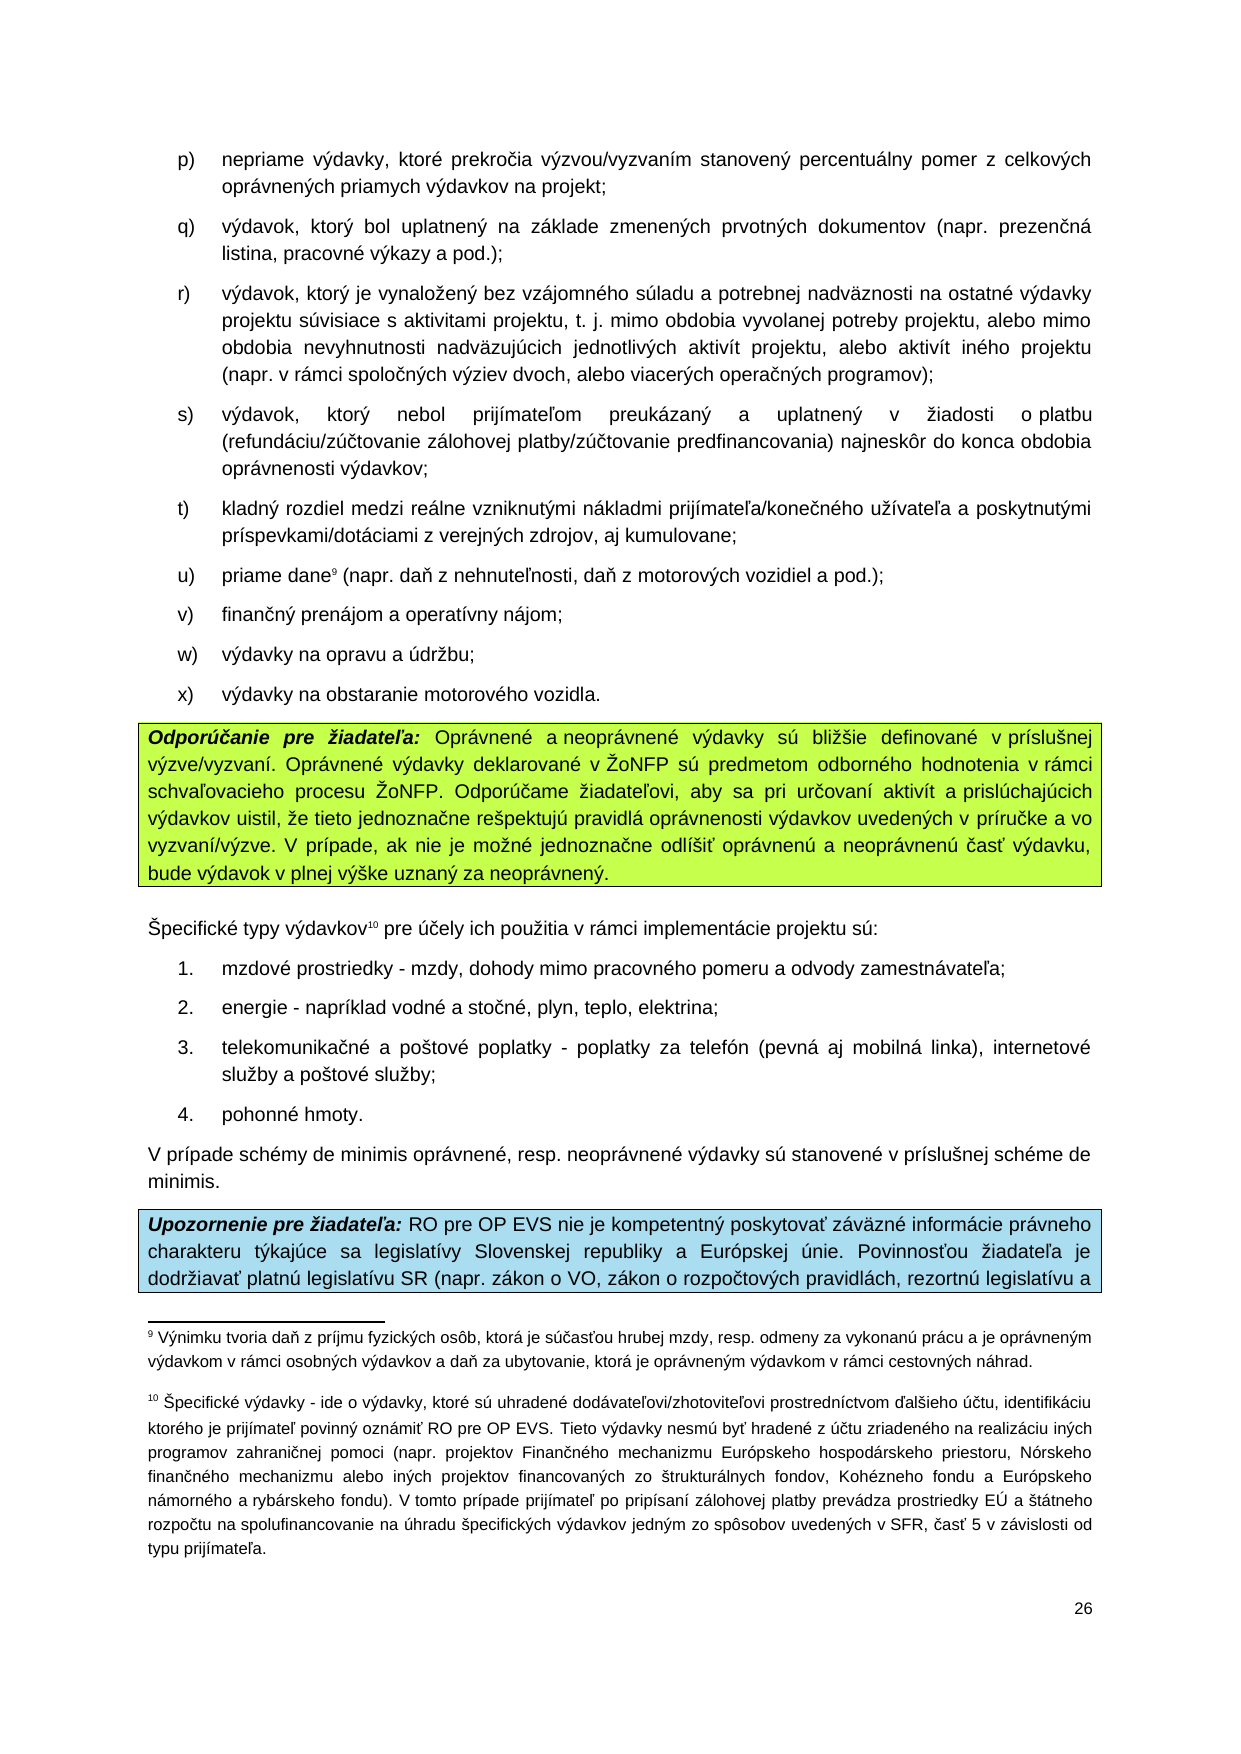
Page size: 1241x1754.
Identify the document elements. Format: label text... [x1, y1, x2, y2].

list finančný prenájom a operatívny nájom; [177, 603, 1092, 626]
list kladný rozdiel medzi reálne vzniknutými nákladmi prijímateľa/konečného užívateľa a poskytnutými príspevkami/dotáciami z verejných zdrojov, aj kumulovane; [177, 497, 1092, 547]
list priame dane (napr. daň z nehnuteľnosti, daň z motorových vozidiel a pod.); [177, 564, 1092, 586]
list výdavky na obstaranie motorového vozidla. [177, 683, 1092, 705]
list pohonné hmoty. [177, 1103, 1092, 1125]
list výdavok, ktorý je vynaložený bez vzájomného súladu a potrebnej nadväznosti na ostatné výdavky projektu súvisiace s aktivitami projektu, t. j. mimo obdobia vyvolanej potreby projektu, alebo mimo obdobia nevyhnutnosti nadväzujúcich jednotlivých aktivít projektu, alebo aktivít iného projektu (napr. v rámci spoločných výziev dvoch, alebo viacerých operačných programov); [177, 281, 1092, 386]
list výdavok, ktorý nebol prijímateľom preukázaný a uplatnený v žiadosti o platbu (refundáciu/zúčtovanie zálohovej platby/zúčtovanie predfinancovania) najneskôr do konca obdobia oprávnenosti výdavkov; [177, 403, 1092, 480]
text V prípade schémy de minimis oprávnené, resp. neoprávnené výdavky sú stanovené v príslušnej schéme de minimis. [148, 1142, 1092, 1192]
list telekomunikačné a poštové poplatky - poplatky za telefón (pevná aj mobilná linka), internetové služby a poštové služby; [177, 1036, 1092, 1086]
list výdavok, ktorý bol uplatnený na základe zmenených prvotných dokumentov (napr. prezenčná listina, pracovné výkazy a pod.); [177, 214, 1092, 264]
list energie - napríklad vodné a stočné, plyn, teplo, elektrina; [177, 996, 1092, 1019]
text Odporúčanie pre žiadateľa: Oprávnené a neoprávnené výdavky sú bližšie definované v príslušnej výzve/vyzvaní. Oprávnené výdavky deklarované v ŽoNFP sú predmetom odborného hodnotenia v rámci schvaľovacieho procesu ŽoNFP. Odporúčame žiadateľovi, aby sa pri určovaní aktivít a prislúchajúcich výdavkov uistil, že tieto jednoznačne rešpektujú pravidlá oprávnenosti výdavkov uvedených v príručke a vo vyzvaní/výzve. V prípade, ak nie je možné jednoznačne odlíšiť oprávnenú a neoprávnenú časť výdavku, bude výdavok v plnej výške uznaný za neoprávnený. [139, 724, 1101, 886]
text Špecifické typy výdavkov pre účely ich použitia v rámci implementácie projektu sú: [148, 917, 1092, 939]
list mzdové prostriedky - mzdy, dohody mimo pracovného pomeru a odvody zamestnávateľa; [177, 956, 1092, 979]
list výdavky na opravu a údržbu; [177, 643, 1092, 666]
list nepriame výdavky, ktoré prekročia výzvou/vyzvaním stanovený percentuálny pomer z celkových oprávnených priamych výdavkov na projekt; [177, 148, 1092, 198]
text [139, 1210, 1101, 1292]
